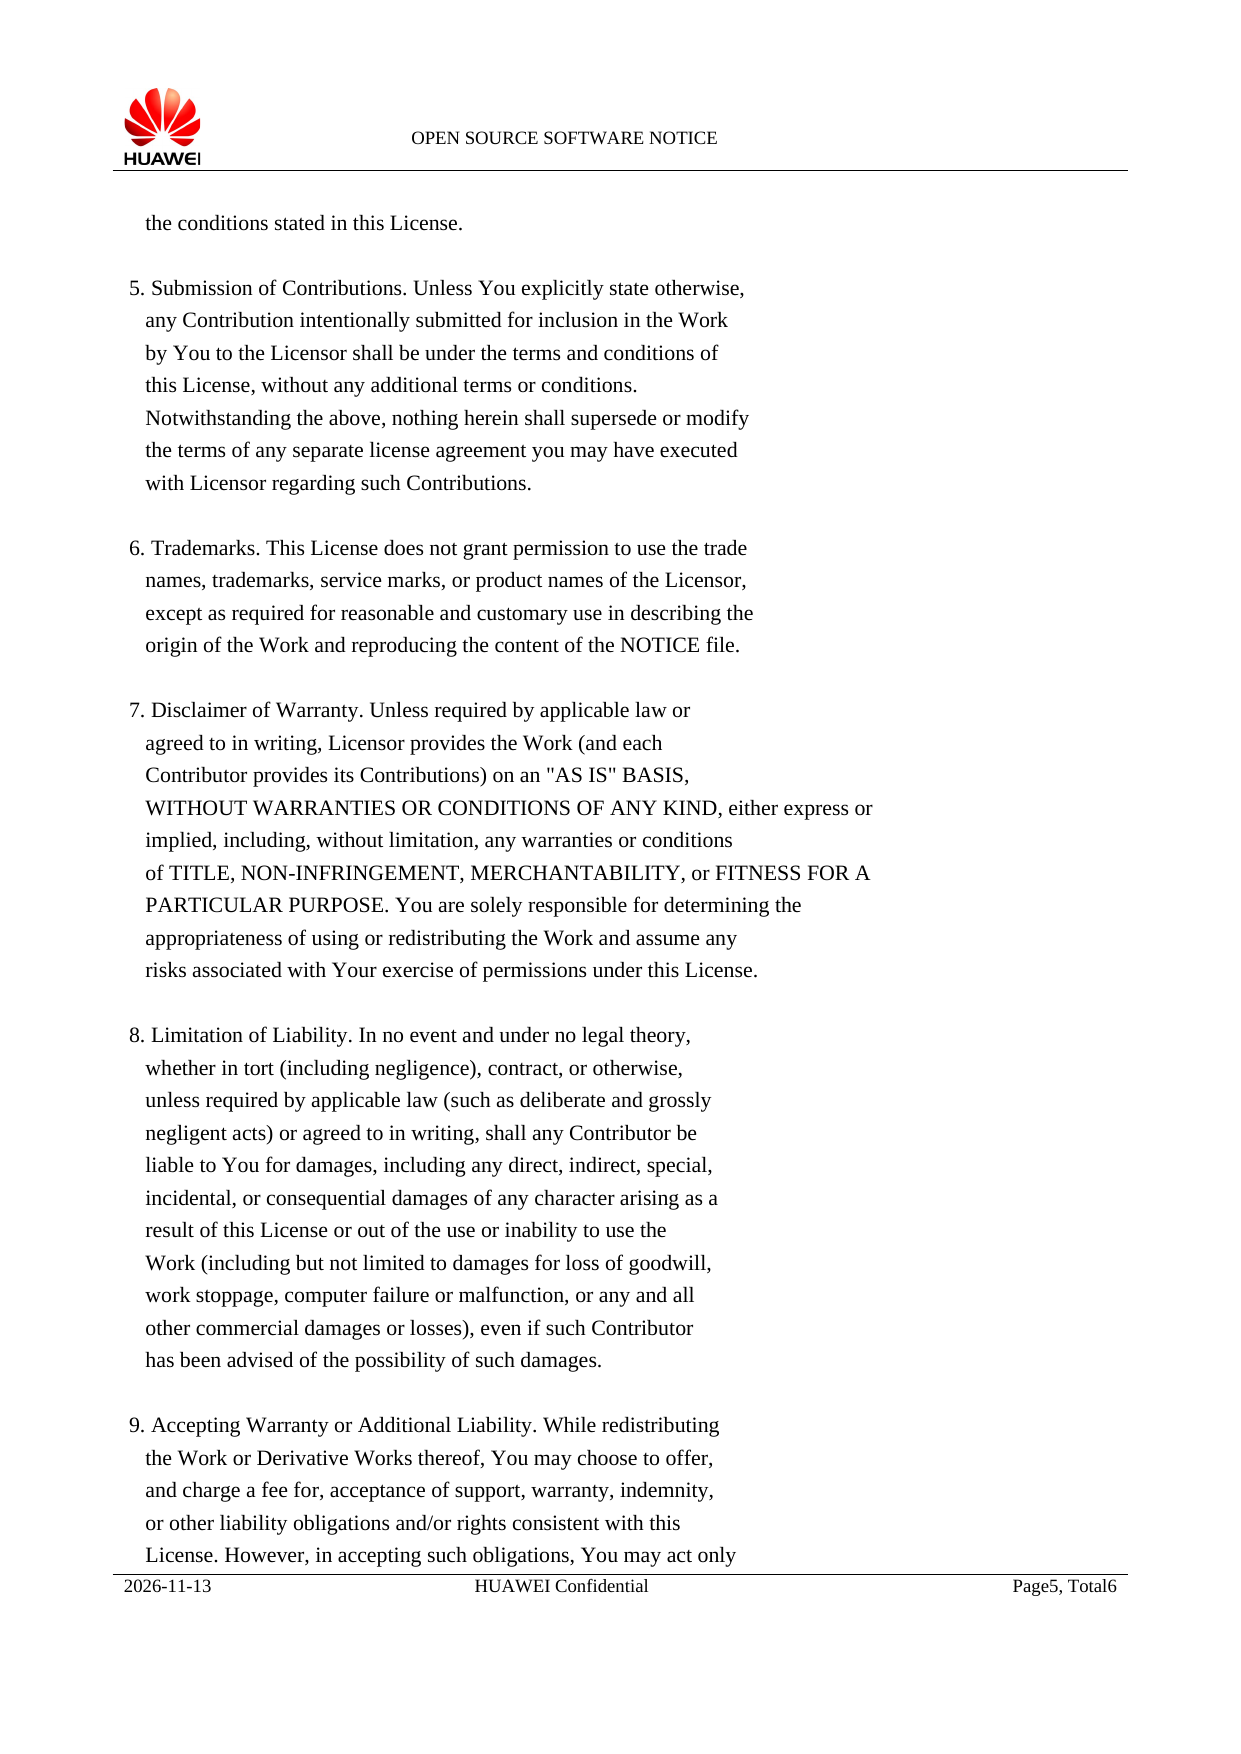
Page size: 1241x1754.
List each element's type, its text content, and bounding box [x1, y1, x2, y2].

picture [124, 88, 201, 165]
